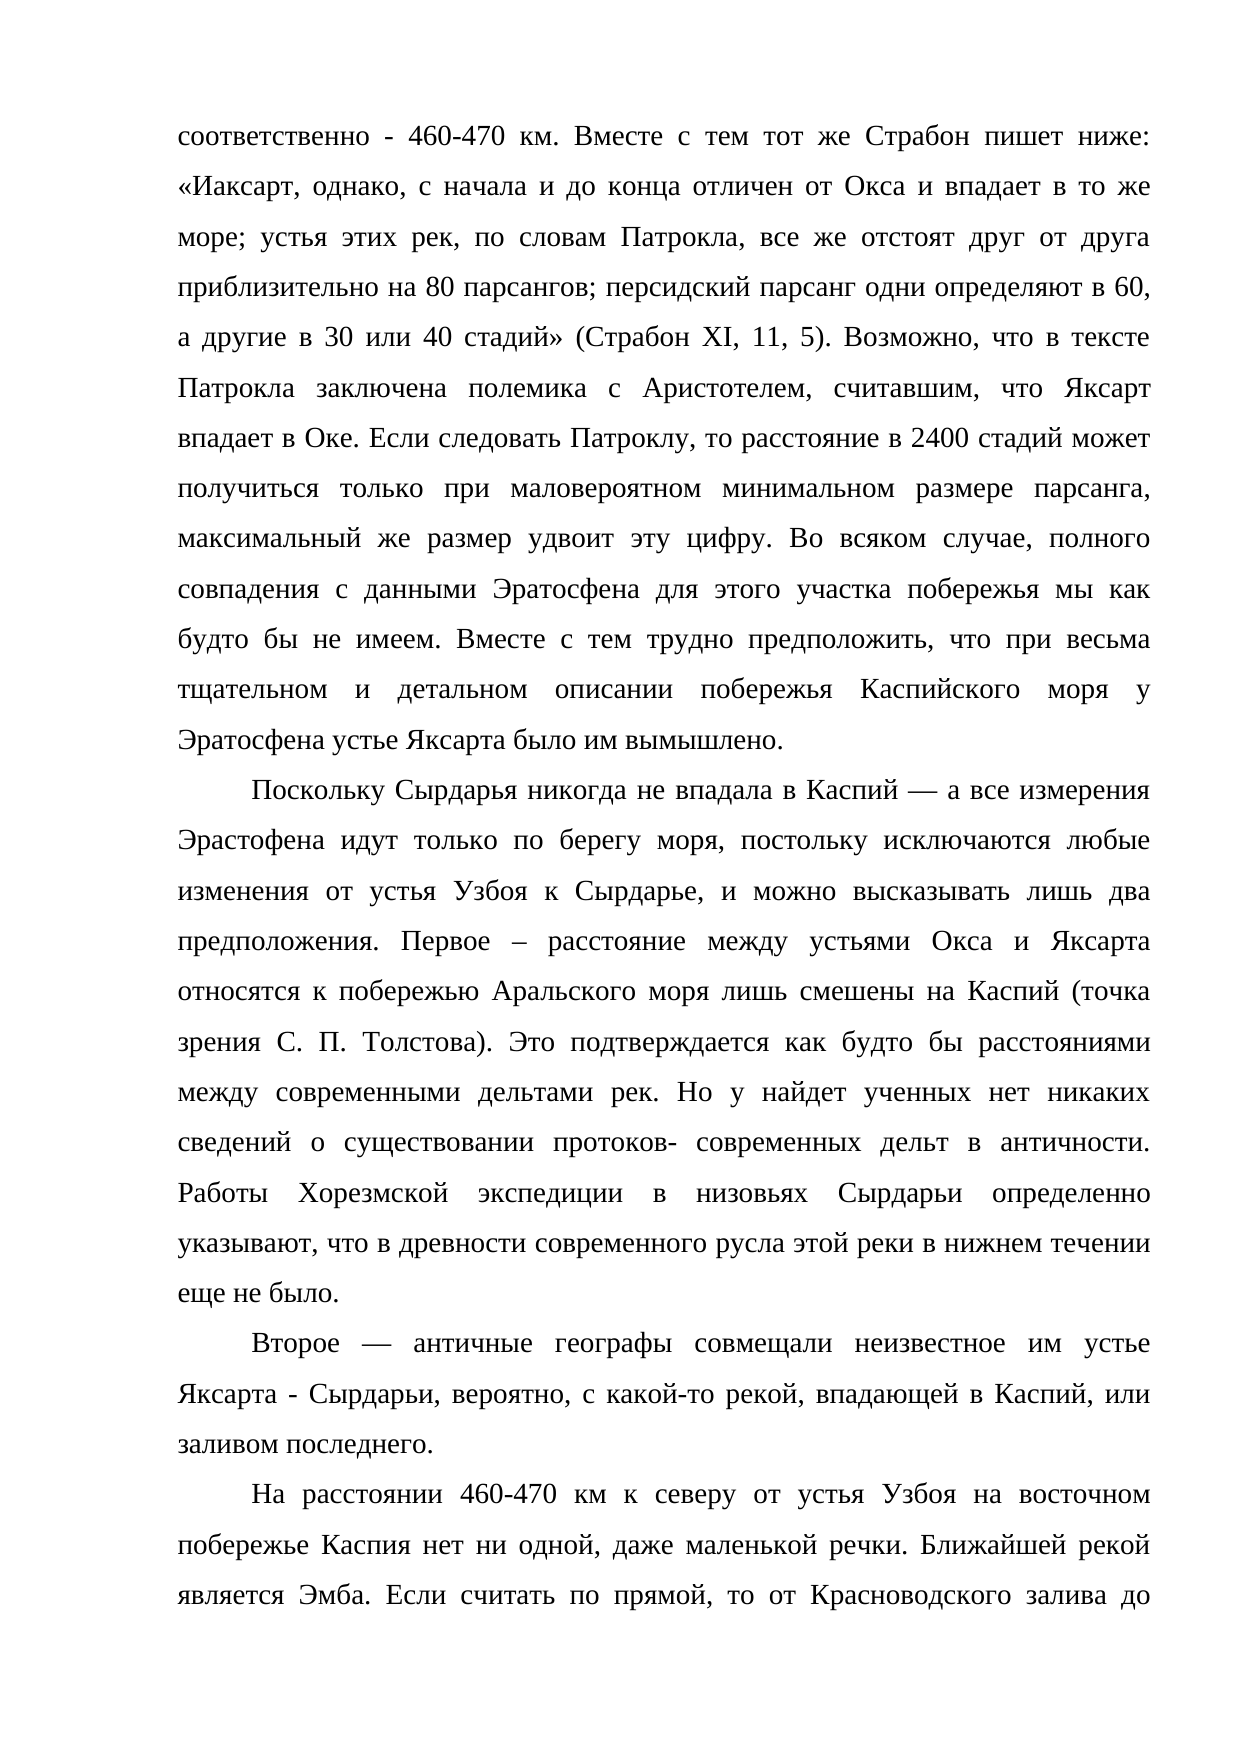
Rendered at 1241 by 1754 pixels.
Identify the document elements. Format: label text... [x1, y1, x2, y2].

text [177, 1477, 1152, 1611]
text Поскольку Сырдарья никогда не впадала в Каспий — а все измерения Эрастофена идут только по берегу моря, постольку исключаются любые изменения от устья Узбоя к Сырдарье, и можно высказывать лишь два предположения. Первое – расстояние между устьями Окса и Яксарта относятся к побережью Аральского моря лишь смешены на Каспий (точка зрения С. П. Толстова). Это подтверждается как будто бы расстояниями между современными дельтами рек. Но у найдет ученных нет никаких сведений о существовании протоков- современных дельт в античности. Работы Хорезмской экспедиции в низовьях Сырдарьи определенно указывают, что в древности современного русла этой реки в нижнем течении еще не было. [177, 772, 1152, 1309]
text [177, 118, 1152, 755]
text Второе — античные географы совмещали неизвестное им устье Яксарта - Сырдарьи, вероятно, с какой-то рекой, впадающей в Каспий, или заливом последнего. [177, 1326, 1152, 1460]
